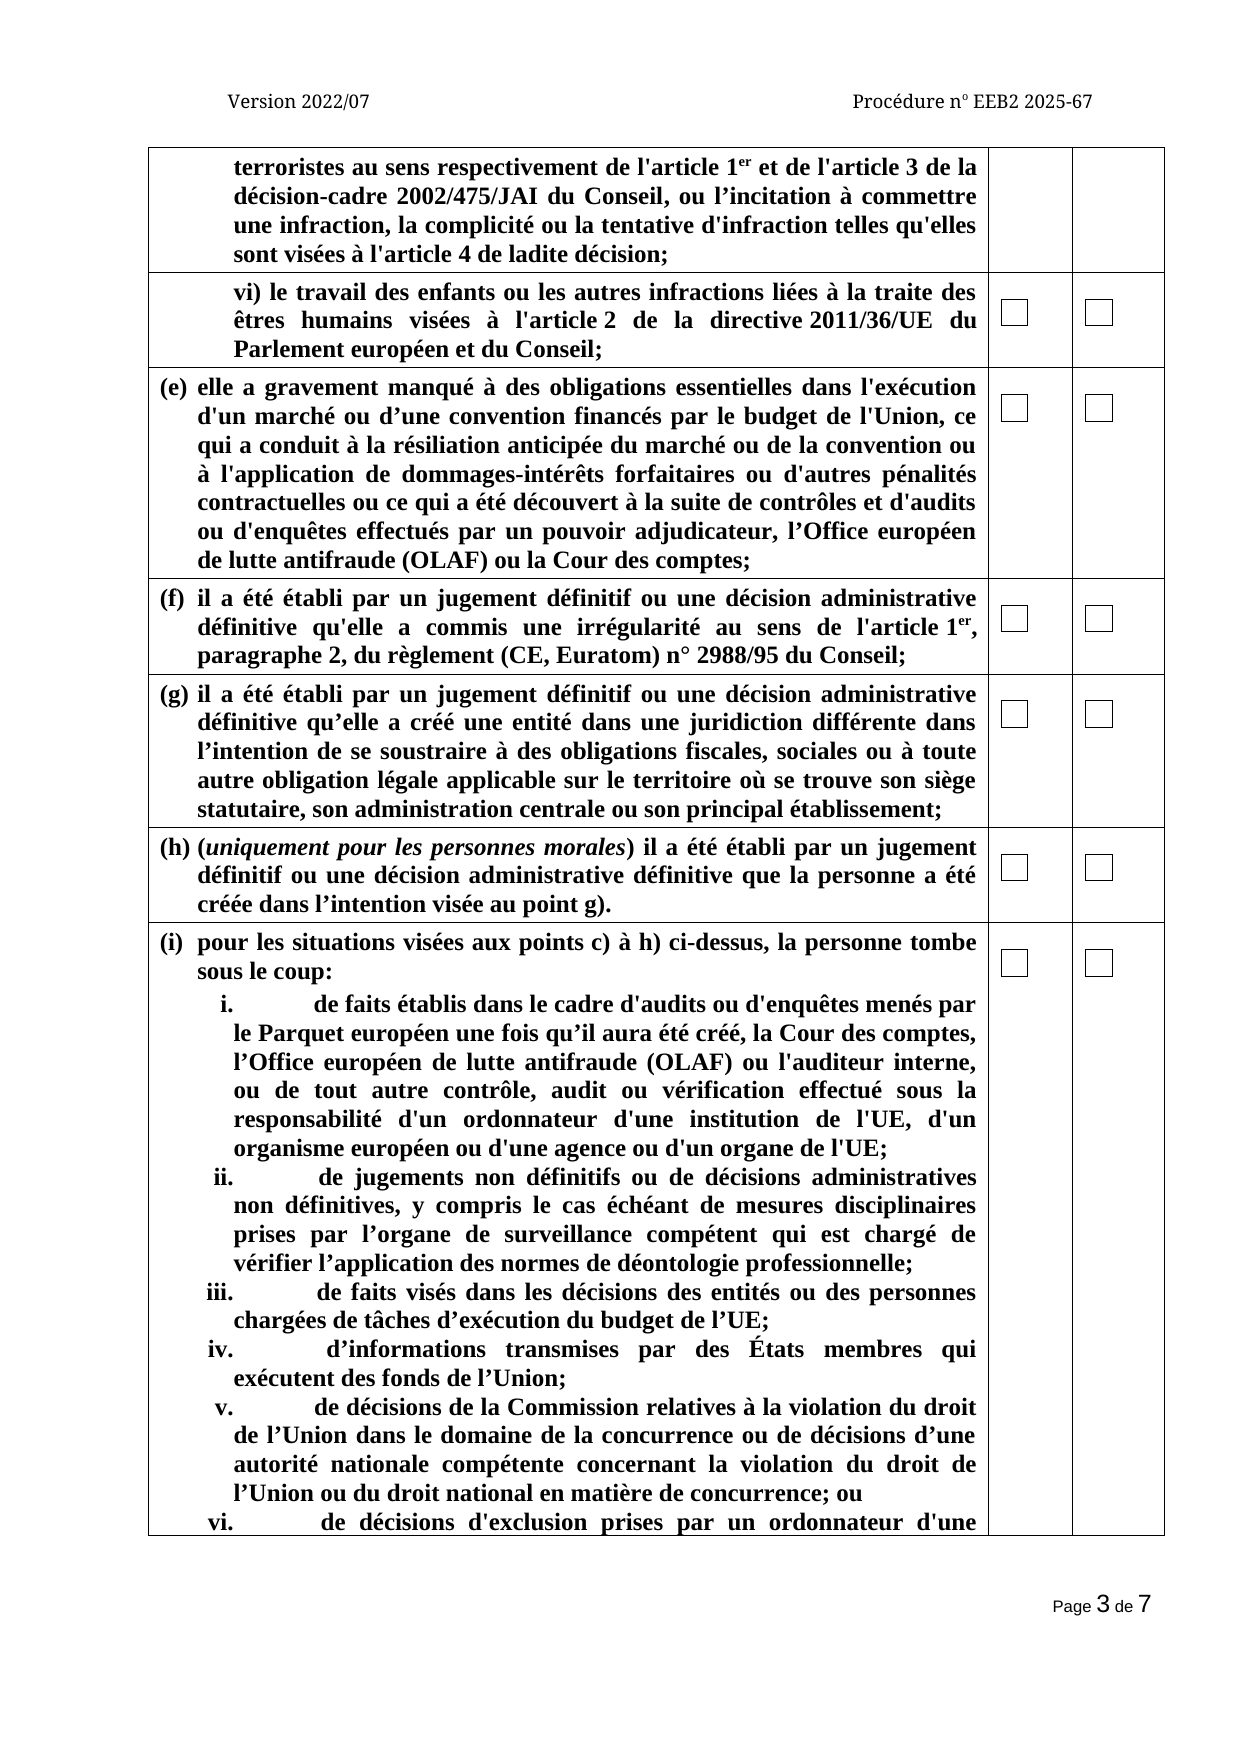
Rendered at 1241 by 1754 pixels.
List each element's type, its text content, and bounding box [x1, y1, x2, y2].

table_cell [1073, 675, 1164, 827]
table_cell [1073, 579, 1164, 673]
table_cell [1073, 148, 1164, 272]
table_cell [1073, 923, 1164, 1535]
table_cell vi) le travail des enfants ou les autres infractions liées à la traite des êtres humains visées à l'article 2 de la directive 2011/36/UE du Parlement européen et du Conseil; [149, 273, 988, 367]
table_cell [989, 273, 1072, 367]
table_cell [1073, 368, 1164, 578]
table_cell elle a gravement manqué à des obligations essentielles dans l'exécution d'un marché ou d’une convention financés par le budget de l'Union, ce qui a conduit à la résiliation anticipée du marché ou de la convention ou à l'application de dommages-intérêts forfaitaires ou d'autres pénalités contractuelles ou ce qui a été découvert à la suite de contrôles et d'audits ou d'enquêtes effectués par un pouvoir adjudicateur, l’Office européen de lutte antifraude (OLAF) ou la Cour des comptes; [149, 368, 988, 578]
table_cell [989, 368, 1072, 578]
table_cell [989, 675, 1072, 827]
table_cell [989, 828, 1072, 922]
table_cell [989, 148, 1072, 272]
table_cell (uniquement pour les personnes morales) il a été établi par un jugement définitif ou une décision administrative définitive que la personne a été créée dans l’intention visée au point g). [149, 828, 988, 922]
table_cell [149, 923, 988, 1535]
table_cell il a été établi par un jugement définitif ou une décision administrative définitive qu'elle a commis une irrégularité au sens de l'article 1er, paragraphe 2, du règlement (CE, Euratom) n° 2988/95 du Conseil; [149, 579, 988, 673]
table_cell [989, 923, 1072, 1535]
table_cell [989, 579, 1072, 673]
table_cell il a été établi par un jugement définitif ou une décision administrative définitive qu’elle a créé une entité dans une juridiction différente dans l’intention de se soustraire à des obligations fiscales, sociales ou à toute autre obligation légale applicable sur le territoire où se trouve son siège statutaire, son administration centrale ou son principal établissement; [149, 675, 988, 827]
table_cell [1073, 828, 1164, 922]
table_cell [149, 148, 988, 272]
table_cell [1073, 273, 1164, 367]
